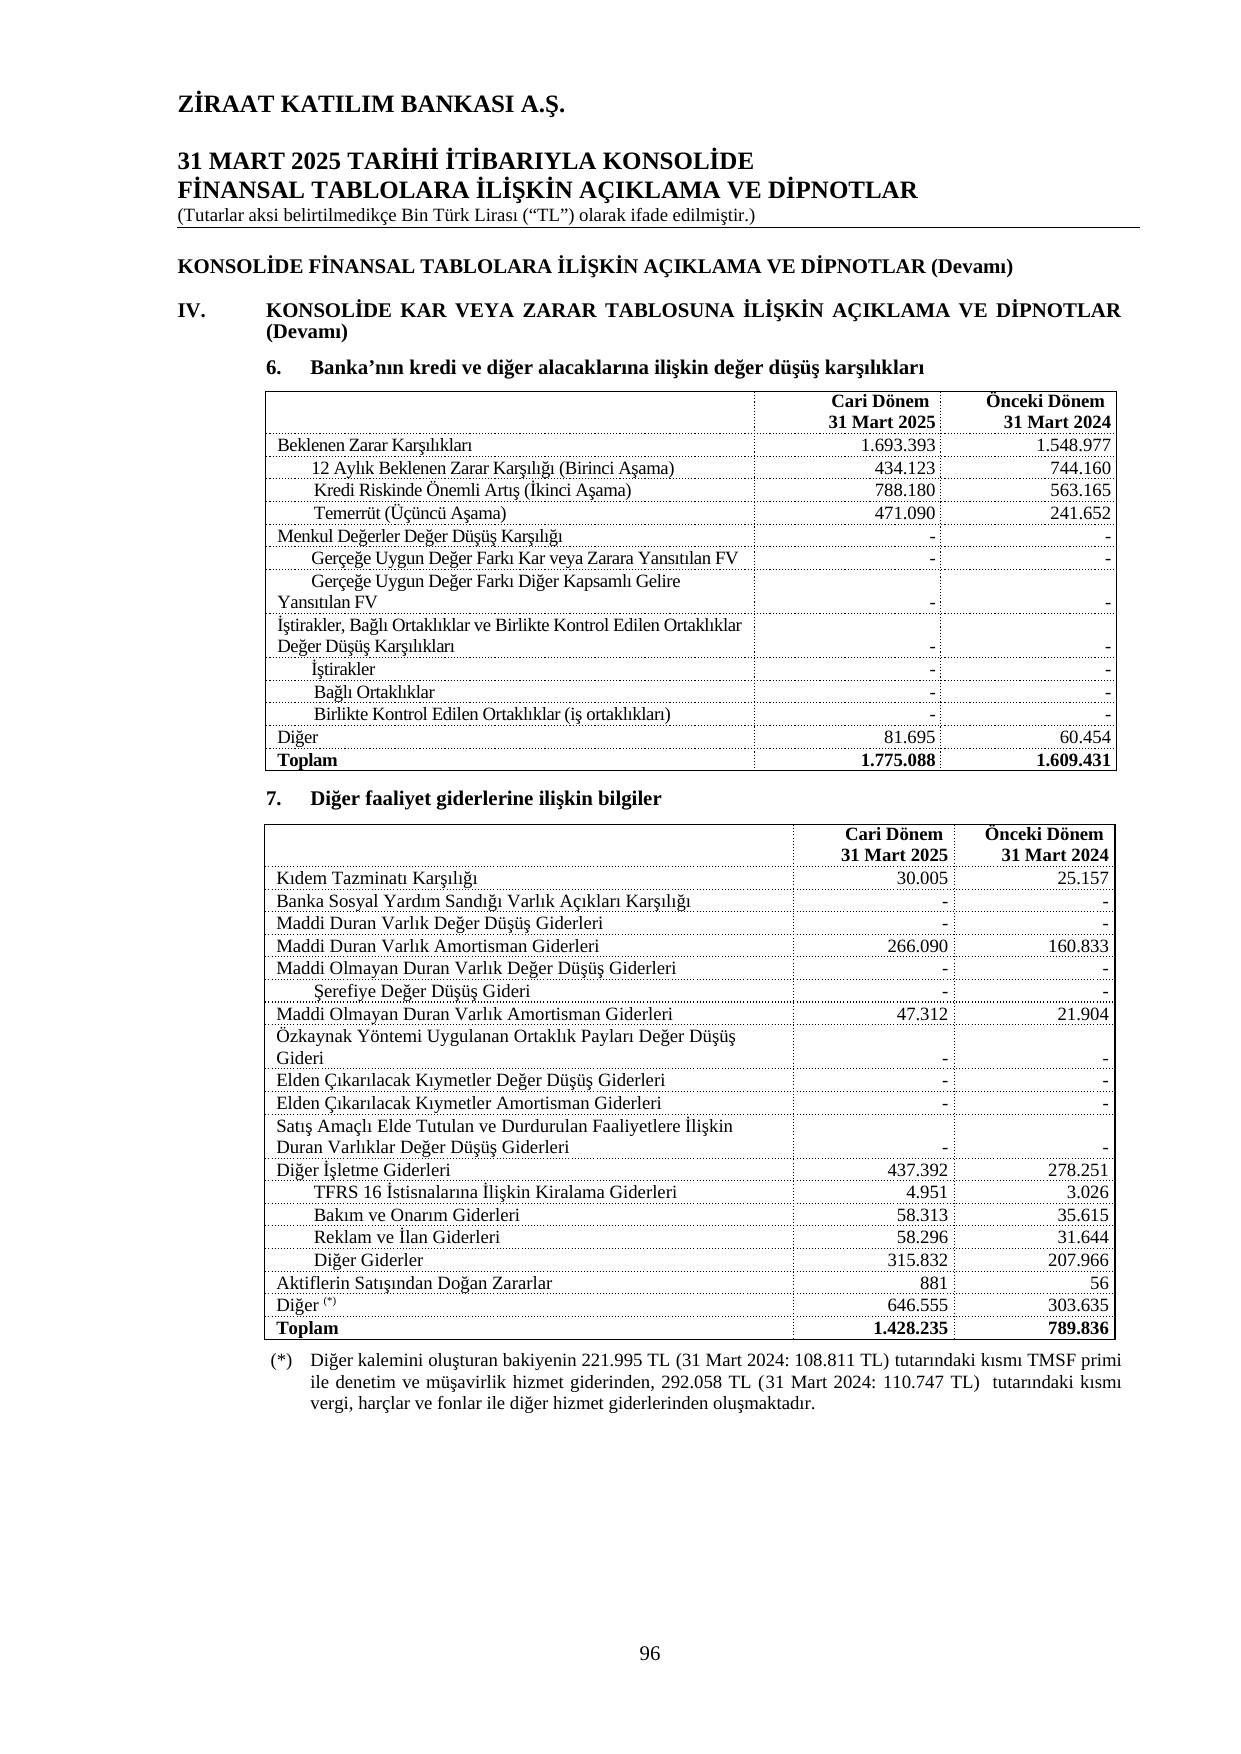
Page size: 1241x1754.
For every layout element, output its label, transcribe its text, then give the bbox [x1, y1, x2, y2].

text KONSOLİDE FİNANSAL TABLOLARA İLİŞKİN AÇIKLAMA VE DİPNOTLAR (Devamı) [177, 255, 1122, 278]
text 7. Diğer faaliyet giderlerine ilişkin bilgiler [266, 785, 1122, 809]
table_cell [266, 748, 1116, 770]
text (*) Diğer kalemini oluşturan bakiyenin 221.995 TL (31 Mart 2024: 108.811 TL) tutarındaki kısmı TMSF primi ile denetim ve müşavirlik hizmet giderinden, 292.058 TL (31 Mart 2024: 110.747 TL) tutarındaki kısmı vergi, harçlar ve fonlar ile diğer hizmet giderlerinden oluşmaktadır. [266, 1349, 1122, 1414]
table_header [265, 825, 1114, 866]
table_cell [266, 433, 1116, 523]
text IV. KONSOLİDE KAR VEYA ZARAR TABLOSUNA İLİŞKİN AÇIKLAMA VE DİPNOTLAR (Devamı) [177, 300, 1122, 343]
text 6. Banka’nın kredi ve diğer alacaklarına ilişkin değer düşüş karşılıkları [266, 355, 1122, 379]
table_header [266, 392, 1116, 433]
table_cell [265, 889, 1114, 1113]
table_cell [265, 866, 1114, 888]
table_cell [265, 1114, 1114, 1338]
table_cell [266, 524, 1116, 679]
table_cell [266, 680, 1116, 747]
